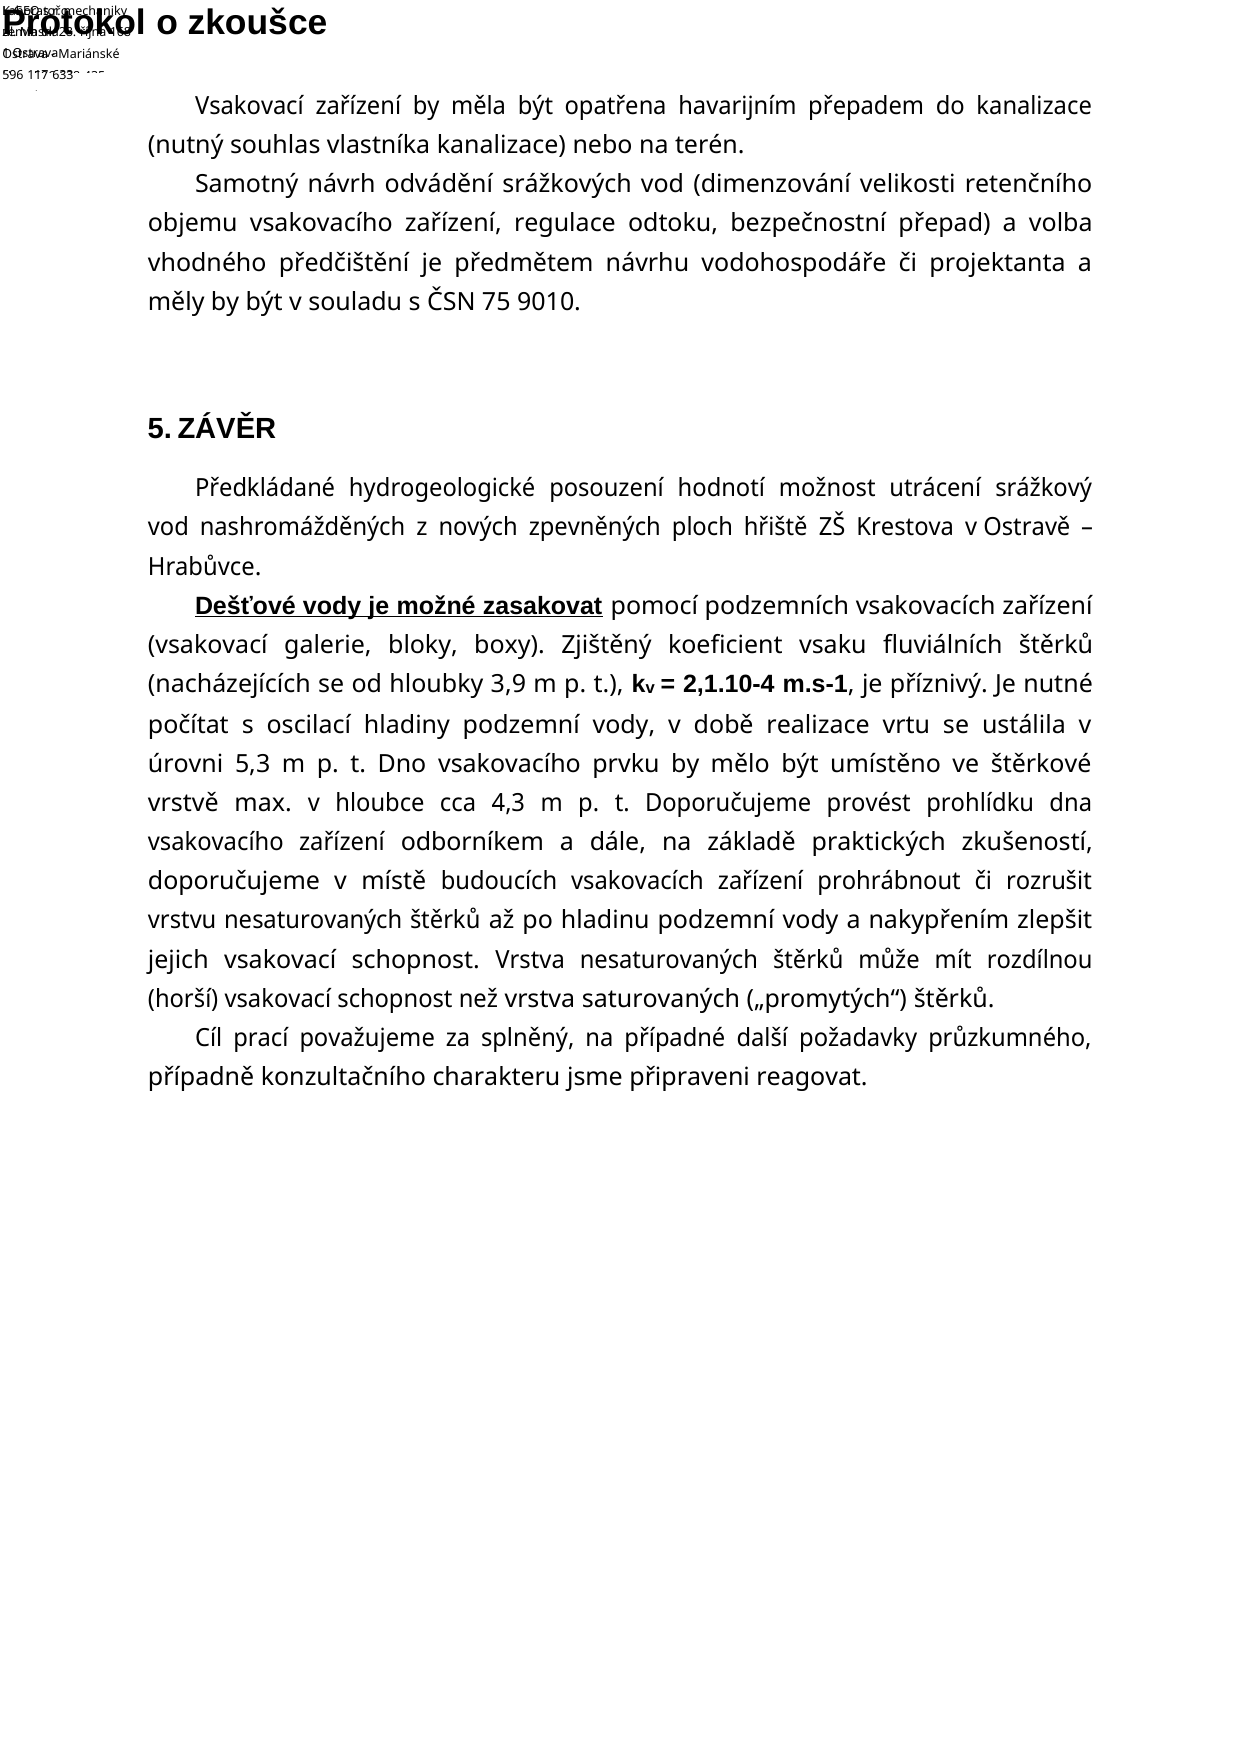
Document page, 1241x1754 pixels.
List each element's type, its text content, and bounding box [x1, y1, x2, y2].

text Předkládané hydrogeologické posouzení hodnotí možnost utrácení srážkový vod nashromážděných z nových zpevněných ploch hřiště ZŠ Krestova v Ostravě – Hrabůvce. [148, 470, 1093, 582]
text Vsakovací zařízení by měla být opatřena havarijním přepadem do kanalizace (nutný souhlas vlastníka kanalizace) nebo na terén. [148, 88, 1093, 161]
subtitle ZÁVĚR [147, 411, 1209, 445]
text Samotný návrh odvádění srážkových vod (dimenzování velikosti retenčního objemu vsakovacího zařízení, regulace odtoku, bezpečnostní přepad) a volba vhodného předčištění je předmětem návrhu vodohospodáře či projektanta a měly by být v souladu s ČSN 75 9010. [148, 166, 1093, 317]
text Dešťové vody je možné zasakovat pomocí podzemních vsakovacích zařízení (vsakovací galerie, bloky, boxy). Zjištěný koeficient vsaku fluviálních štěrků (nacházejících se od hloubky 3,9 m p. t.), kv = 2,1.10-4 m.s-1, je příznivý. Je nutné počítat s oscilací hladiny podzemní vody, v době realizace vrtu se ustálila v úrovni 5,3 m p. t. Dno vsakovacího prvku by mělo být umístěno ve štěrkové vrstvě max. v hloubce cca 4,3 m p. t. Doporučujeme provést prohlídku dna vsakovacího zařízení odborníkem a dále, na základě praktických zkušeností, doporučujeme v místě budoucích vsakovacích zařízení prohrábnout či rozrušit vrstvu nesaturovaných štěrků až po hladinu podzemní vody a nakypřením zlepšit jejich vsakovací schopnost. Vrstva nesaturovaných štěrků může mít rozdílnou (horší) vsakovací schopnost než vrstva saturovaných („promytých“) štěrků. [148, 587, 1093, 1014]
text Cíl prací považujeme za splněný, na případné další požadavky průzkumného, případně konzultačního charakteru jsme připraveni reagovat. [148, 1020, 1093, 1093]
